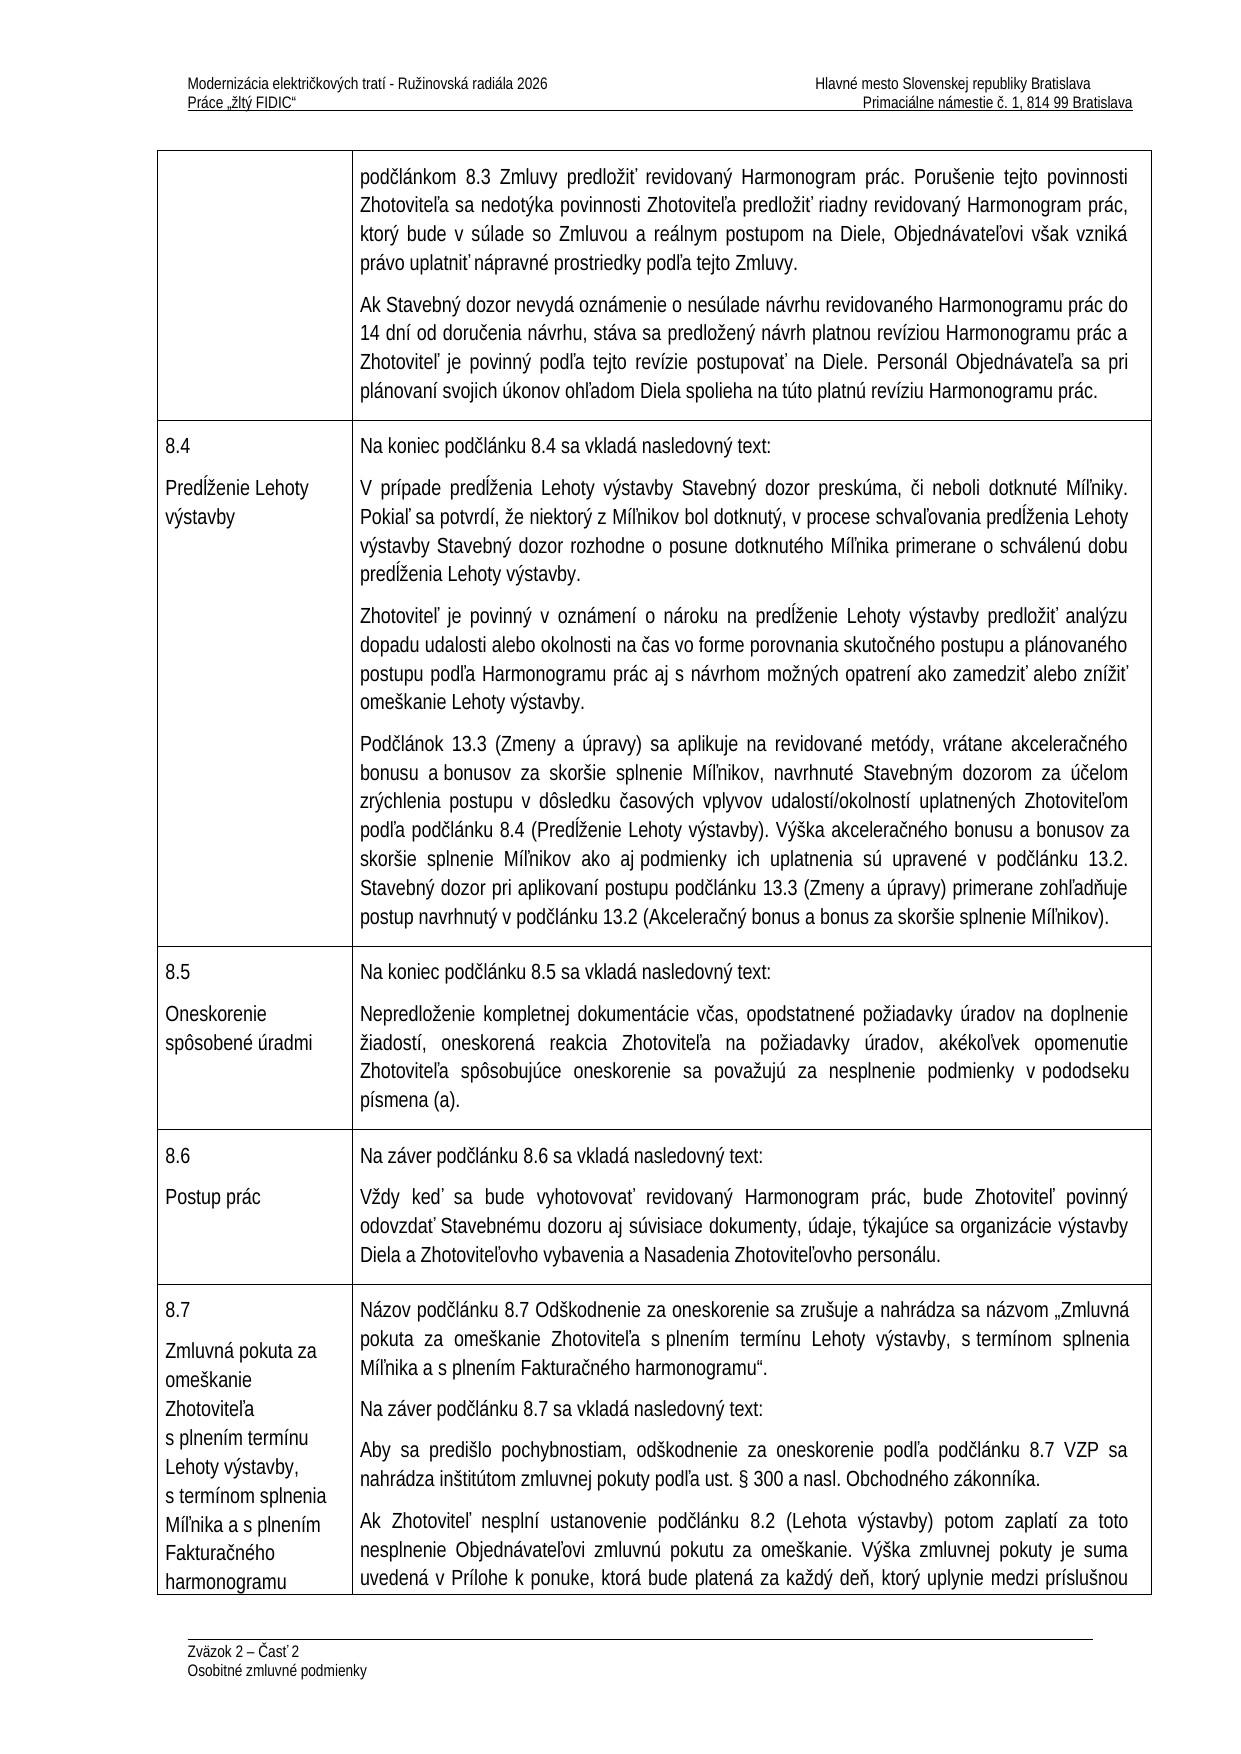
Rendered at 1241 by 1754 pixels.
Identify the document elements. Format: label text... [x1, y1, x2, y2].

table_cell 8.4 Predĺženie Lehoty výstavby [158, 421, 352, 946]
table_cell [158, 151, 352, 420]
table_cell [158, 1285, 352, 1594]
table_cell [353, 1285, 1151, 1594]
table_cell Na záver podčlánku 8.6 sa vkladá nasledovný text: Vždy keď sa bude vyhotovovať revidovaný Harmonogram prác, bude Zhotoviteľ povinný odovzdať Stavebnému dozoru aj súvisiace dokumenty, údaje, týkajúce sa organizácie výstavby Diela a Zhotoviteľovho vybavenia a Nasadenia Zhotoviteľovho personálu. [353, 1130, 1151, 1283]
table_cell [353, 151, 1151, 420]
table_cell Na koniec podčlánku 8.4 sa vkladá nasledovný text: V prípade predĺženia Lehoty výstavby Stavebný dozor preskúma, či neboli dotknuté Míľniky. Pokiaľ sa potvrdí, že niektorý z Míľnikov bol dotknutý, v procese schvaľovania predĺženia Lehoty výstavby Stavebný dozor rozhodne o posune dotknutého Míľnika primerane o schválenú dobu predĺženia Lehoty výstavby. Zhotoviteľ je povinný v oznámení o nároku na predĺženie Lehoty výstavby predložiť analýzu dopadu udalosti alebo okolnosti na čas vo forme porovnania skutočného postupu a plánovaného postupu podľa Harmonogramu prác aj s návrhom možných opatrení ako zamedziť alebo znížiť omeškanie Lehoty výstavby. Podčlánok 13.3 (Zmeny a úpravy) sa aplikuje na revidované metódy, vrátane akceleračného bonusu a bonusov za skoršie splnenie Míľnikov, navrhnuté Stavebným dozorom za účelom zrýchlenia postupu v dôsledku časových vplyvov udalostí/okolností uplatnených Zhotoviteľom podľa podčlánku 8.4 (Predĺženie Lehoty výstavby). Výška akceleračného bonusu a bonusov za skoršie splnenie Míľnikov ako aj podmienky ich uplatnenia sú upravené v podčlánku 13.2. Stavebný dozor pri aplikovaní postupu podčlánku 13.3 (Zmeny a úpravy) primerane zohľadňuje postup navrhnutý v podčlánku 13.2 (Akceleračný bonus a bonus za skoršie splnenie Míľnikov). [353, 421, 1151, 946]
table_cell Na koniec podčlánku 8.5 sa vkladá nasledovný text: Nepredloženie kompletnej dokumentácie včas, opodstatnené požiadavky úradov na doplnenie žiadostí, oneskorená reakcia Zhotoviteľa na požiadavky úradov, akékoľvek opomenutie Zhotoviteľa spôsobujúce oneskorenie sa považujú za nesplnenie podmienky v pododseku písmena (a). [353, 947, 1151, 1129]
table_cell 8.6 Postup prác [158, 1130, 352, 1283]
table_cell 8.5 Oneskorenie spôsobené úradmi [158, 947, 352, 1129]
